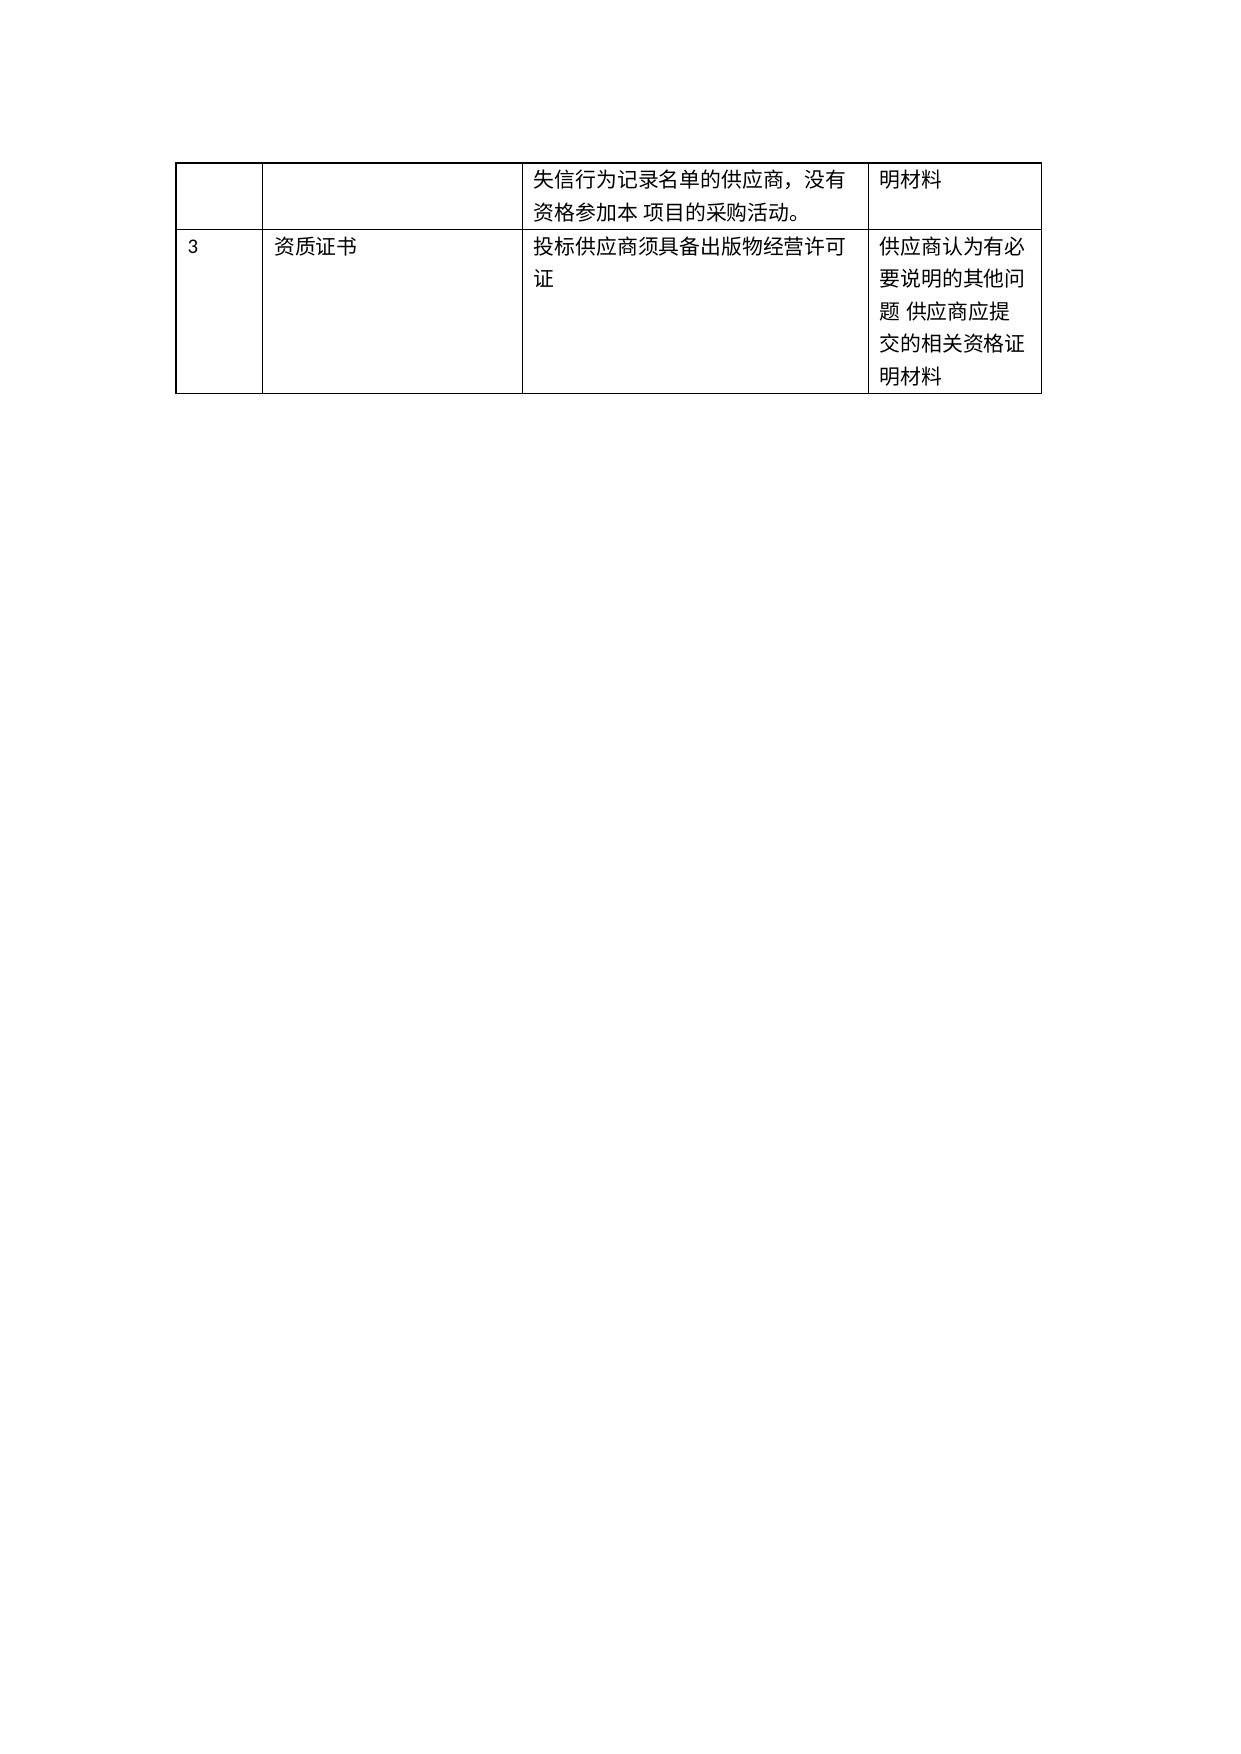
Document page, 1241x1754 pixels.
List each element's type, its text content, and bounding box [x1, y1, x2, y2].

table_cell 投标供应商须具备出版物经营许可证 [523, 230, 868, 393]
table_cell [869, 164, 1041, 228]
table_cell 2 [177, 164, 262, 228]
table_cell 信誉 [263, 164, 522, 228]
table_cell 3 [177, 230, 262, 393]
table_cell 资质证书 [263, 230, 522, 393]
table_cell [523, 164, 868, 228]
table_cell 供应商认为有必要说明的其他问题 供应商应提交的相关资格证明材料 [869, 230, 1041, 393]
